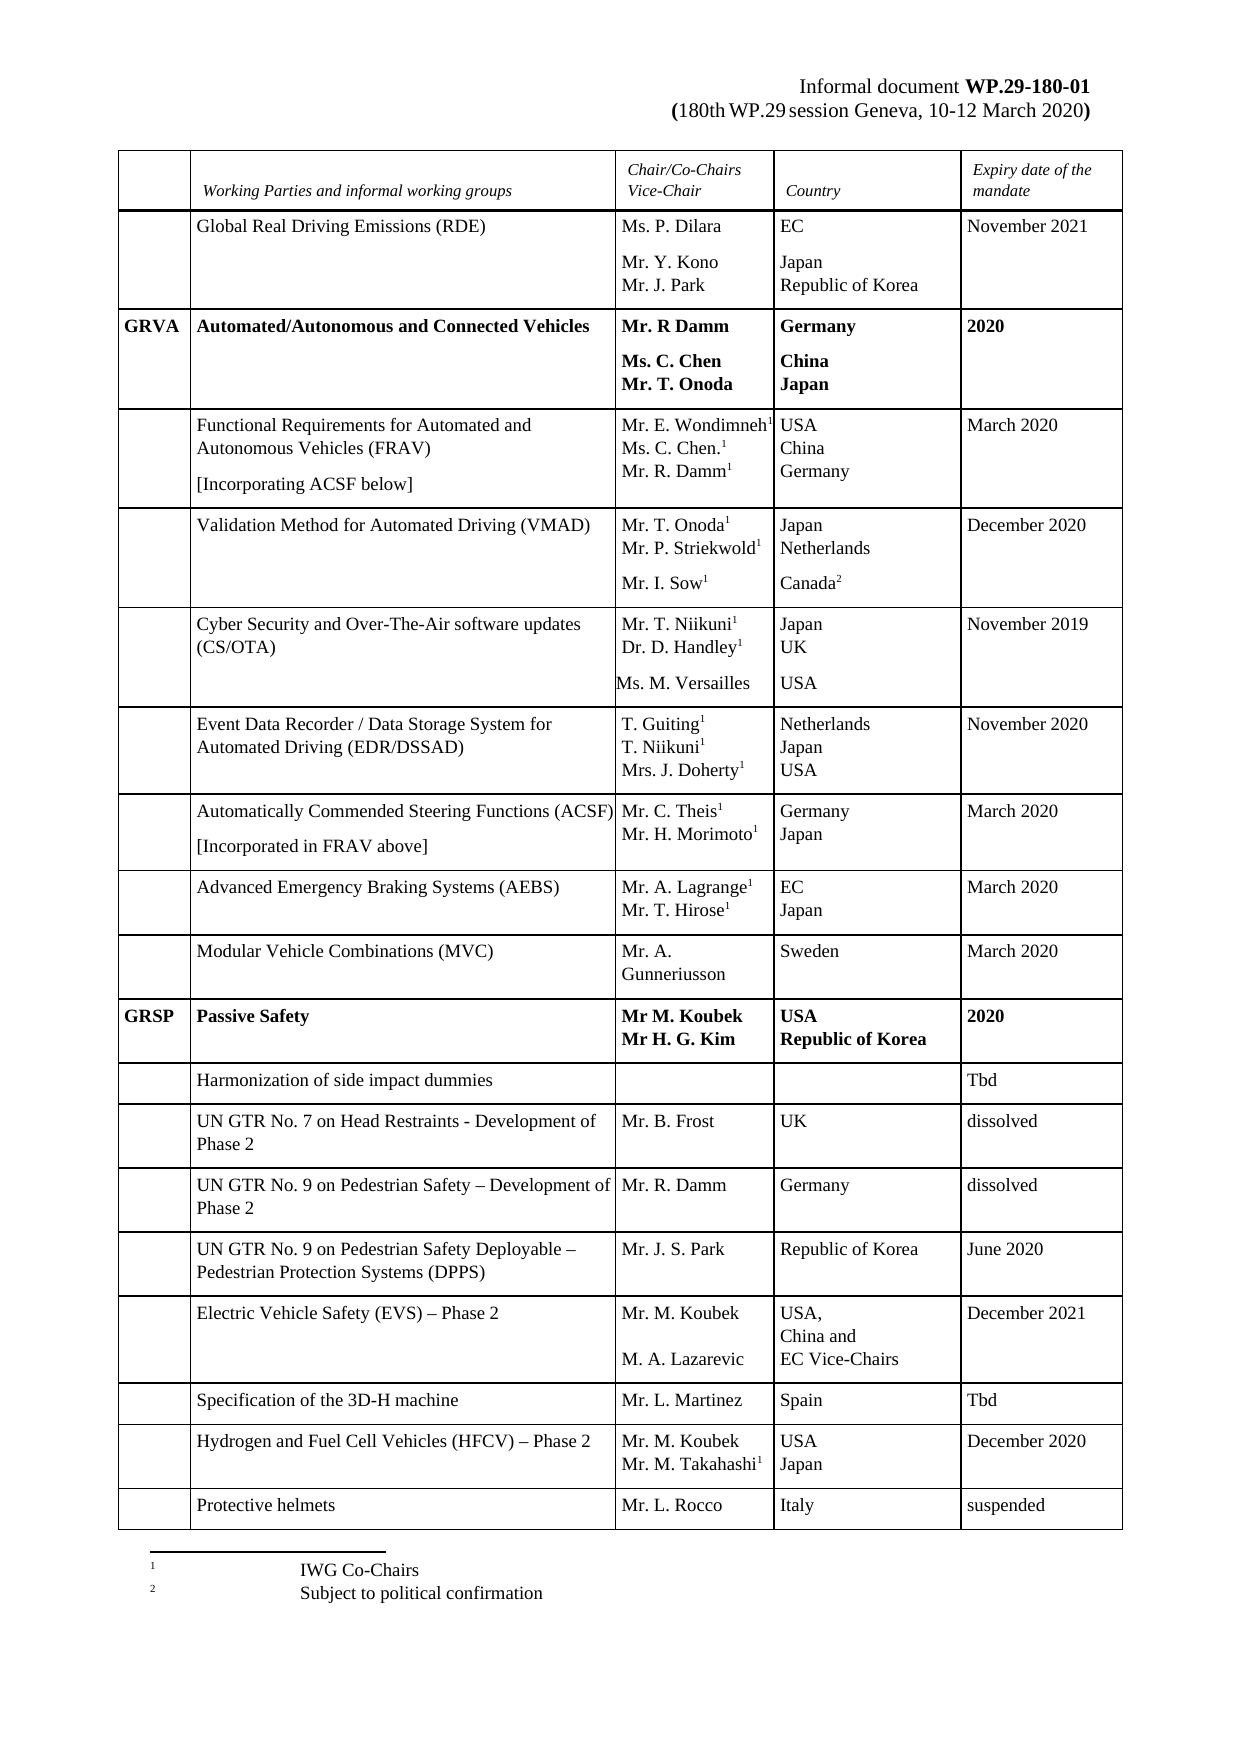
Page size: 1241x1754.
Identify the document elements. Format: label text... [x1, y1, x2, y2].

table_cell Spain [775, 1384, 960, 1423]
table_cell Hydrogen and Fuel Cell Vehicles (HFCV) – Phase 2 [191, 1425, 615, 1487]
table_cell USA China Germany [775, 410, 960, 507]
table_cell Germany [775, 1169, 960, 1231]
table_cell June 2020 [962, 1233, 1122, 1295]
table_header Expiry date of the mandate [962, 151, 1122, 209]
table_cell UN GTR No. 9 on Pedestrian Safety Deployable – Pedestrian Protection Systems (DPPS) [191, 1233, 615, 1295]
table_cell USA Japan [775, 1425, 960, 1487]
table_cell Netherlands Japan USA [775, 708, 960, 793]
table_cell dissolved [962, 1169, 1122, 1231]
table_cell GRSP [119, 1000, 190, 1062]
table_cell Ms. P. Dilara Mr. Y. Kono Mr. J. Park [616, 212, 773, 308]
table_cell [119, 795, 190, 870]
table_cell [119, 1425, 190, 1487]
table_cell Mr M. Koubek Mr H. G. Kim [616, 1000, 773, 1062]
table_cell December 2021 [962, 1297, 1122, 1382]
table_cell November 2020 [962, 708, 1122, 793]
table_cell GRVA [119, 310, 190, 408]
table_cell [119, 1064, 190, 1103]
table_cell EC Japan Republic of Korea [775, 212, 960, 308]
table_cell Mr. L. Martinez [616, 1384, 773, 1423]
table_cell Sweden [775, 936, 960, 998]
table_cell [775, 1064, 960, 1103]
table_cell March 2020 [962, 410, 1122, 507]
table_cell [119, 1105, 190, 1167]
table_cell UN GTR No. 9 on Pedestrian Safety – Development of Phase 2 [191, 1169, 615, 1231]
table_cell dissolved [962, 1105, 1122, 1167]
table_header [119, 151, 190, 209]
table_cell March 2020 [962, 871, 1122, 934]
table_cell November 2021 [962, 212, 1122, 308]
table_cell [119, 410, 190, 507]
table_cell Mr. M. Koubek Mr. M. Takahashi1 [616, 1425, 773, 1487]
table_header Working Parties and informal working groups [191, 151, 615, 209]
table_cell Germany Japan [775, 795, 960, 870]
table_cell USA, China and EC Vice-Chairs [775, 1297, 960, 1382]
table_cell [119, 1233, 190, 1295]
table_cell Specification of the 3D-H machine [191, 1384, 615, 1423]
table_cell 2020 [962, 1000, 1122, 1062]
table_cell UN GTR No. 7 on Head Restraints - Development of Phase 2 [191, 1105, 615, 1167]
table_cell [119, 1384, 190, 1423]
table_cell Automatically Commended Steering Functions (ACSF) [Incorporated in FRAV above] [191, 795, 615, 870]
table_cell [119, 708, 190, 793]
table_cell [616, 1064, 773, 1103]
table_cell Automated/Autonomous and Connected Vehicles [191, 310, 615, 408]
table_cell [119, 608, 190, 706]
table_cell [119, 509, 190, 607]
table_cell [119, 871, 190, 934]
table_cell March 2020 [962, 795, 1122, 870]
table_cell [119, 1489, 190, 1529]
table_cell December 2020 [962, 509, 1122, 607]
table_cell T. Guiting1 T. Niikuni1 Mrs. J. Doherty1 [616, 708, 773, 793]
table_cell Validation Method for Automated Driving (VMAD) [191, 509, 615, 607]
table_header Chair/Co-Chairs Vice-Chair [616, 151, 773, 209]
table_cell Mr. L. Rocco [616, 1489, 773, 1529]
table_cell Tbd [962, 1064, 1122, 1103]
table_cell [119, 212, 190, 308]
table_cell 2020 [962, 310, 1122, 408]
table_cell Mr. R Damm Ms. C. Chen Mr. T. Onoda [616, 310, 773, 408]
table_cell UK [775, 1105, 960, 1167]
table_cell USA Republic of Korea [775, 1000, 960, 1062]
table_cell Mr. R. Damm [616, 1169, 773, 1231]
table_cell Protective helmets [191, 1489, 615, 1529]
table_cell Japan Netherlands Canada [775, 509, 960, 607]
table_cell November 2019 [962, 608, 1122, 706]
table_cell Tbd [962, 1384, 1122, 1423]
table_cell [119, 1169, 190, 1231]
table_cell Functional Requirements for Automated and Autonomous Vehicles (FRAV) [Incorporating ACSF below] [191, 410, 615, 507]
table_cell Harmonization of side impact dummies [191, 1064, 615, 1103]
table_cell Passive Safety [191, 1000, 615, 1062]
table_cell December 2020 [962, 1425, 1122, 1487]
table_header Country [775, 151, 960, 209]
table_cell Mr. J. S. Park [616, 1233, 773, 1295]
table_cell [119, 1297, 190, 1382]
table_cell suspended [962, 1489, 1122, 1529]
table_cell Italy [775, 1489, 960, 1529]
table_cell Mr. C. Theis1 Mr. H. Morimoto1 [616, 795, 773, 870]
table_cell Modular Vehicle Combinations (MVC) [191, 936, 615, 998]
table_cell March 2020 [962, 936, 1122, 998]
table_cell Mr. B. Frost [616, 1105, 773, 1167]
table_cell Global Real Driving Emissions (RDE) [191, 212, 615, 308]
table_cell Mr. T. Onoda1 Mr. P. Striekwold1 Mr. I. Sow1 [616, 509, 773, 607]
table_cell Mr. M. Koubek M. A. Lazarevic [616, 1297, 773, 1382]
table_cell Advanced Emergency Braking Systems (AEBS) [191, 871, 615, 934]
table_cell Japan UK USA [775, 608, 960, 706]
table_cell EC Japan [775, 871, 960, 934]
table_cell Mr. T. Niikuni1 Dr. D. Handley1 Ms. M. Versailles [616, 608, 773, 706]
table_cell Mr. E. Wondimneh Ms. C. Chen.1 Mr. R. Damm1 [616, 410, 773, 507]
table_cell Electric Vehicle Safety (EVS) – Phase 2 [191, 1297, 615, 1382]
table_cell Cyber Security and Over-The-Air software updates (CS/OTA) [191, 608, 615, 706]
table_cell Mr. A. Lagrange1 Mr. T. Hirose1 [616, 871, 773, 934]
table_cell Germany China Japan [775, 310, 960, 408]
table_cell Republic of Korea [775, 1233, 960, 1295]
table_cell Event Data Recorder / Data Storage System for Automated Driving (EDR/DSSAD) [191, 708, 615, 793]
table_cell [119, 936, 190, 998]
table_cell Mr. A. Gunneriusson [616, 936, 773, 998]
